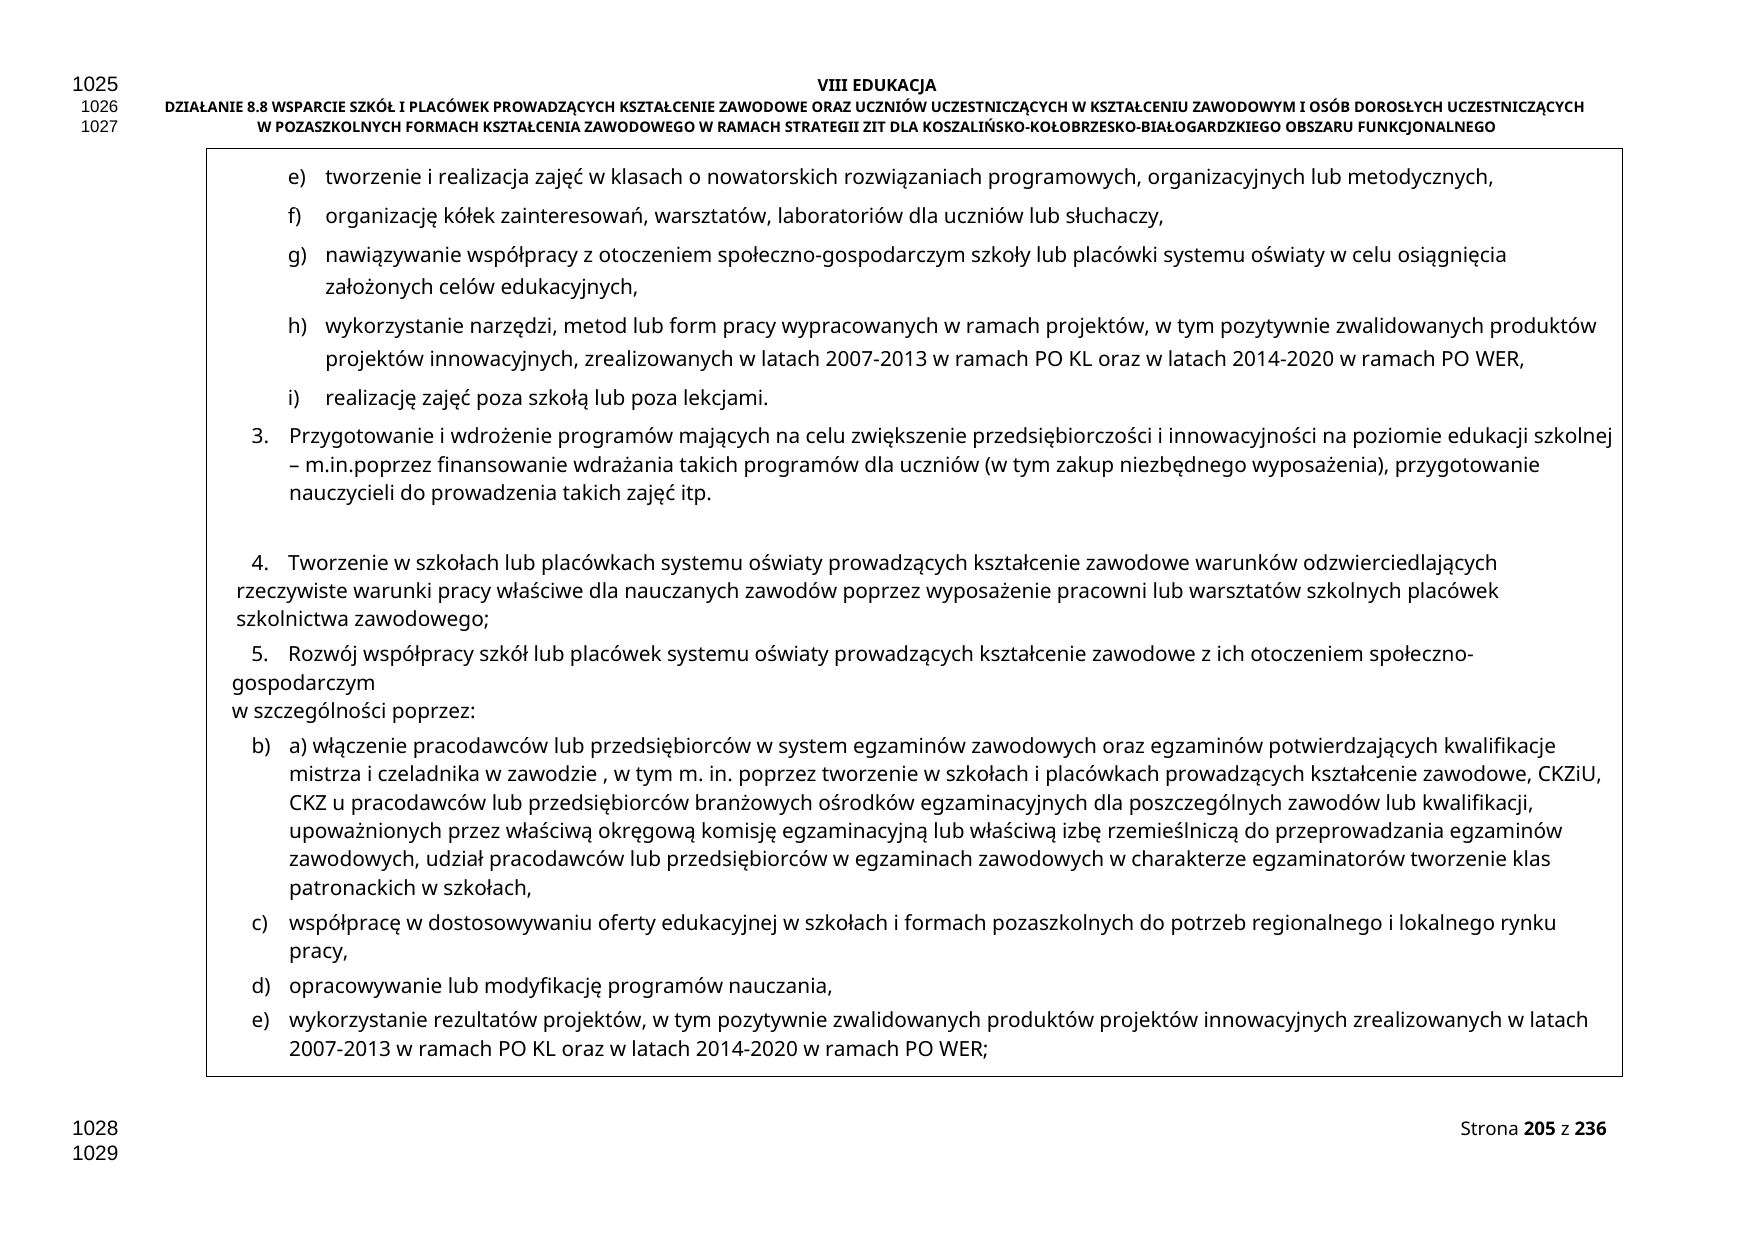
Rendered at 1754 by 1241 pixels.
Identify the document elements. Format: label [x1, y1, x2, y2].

table_cell [207, 149, 1622, 1076]
